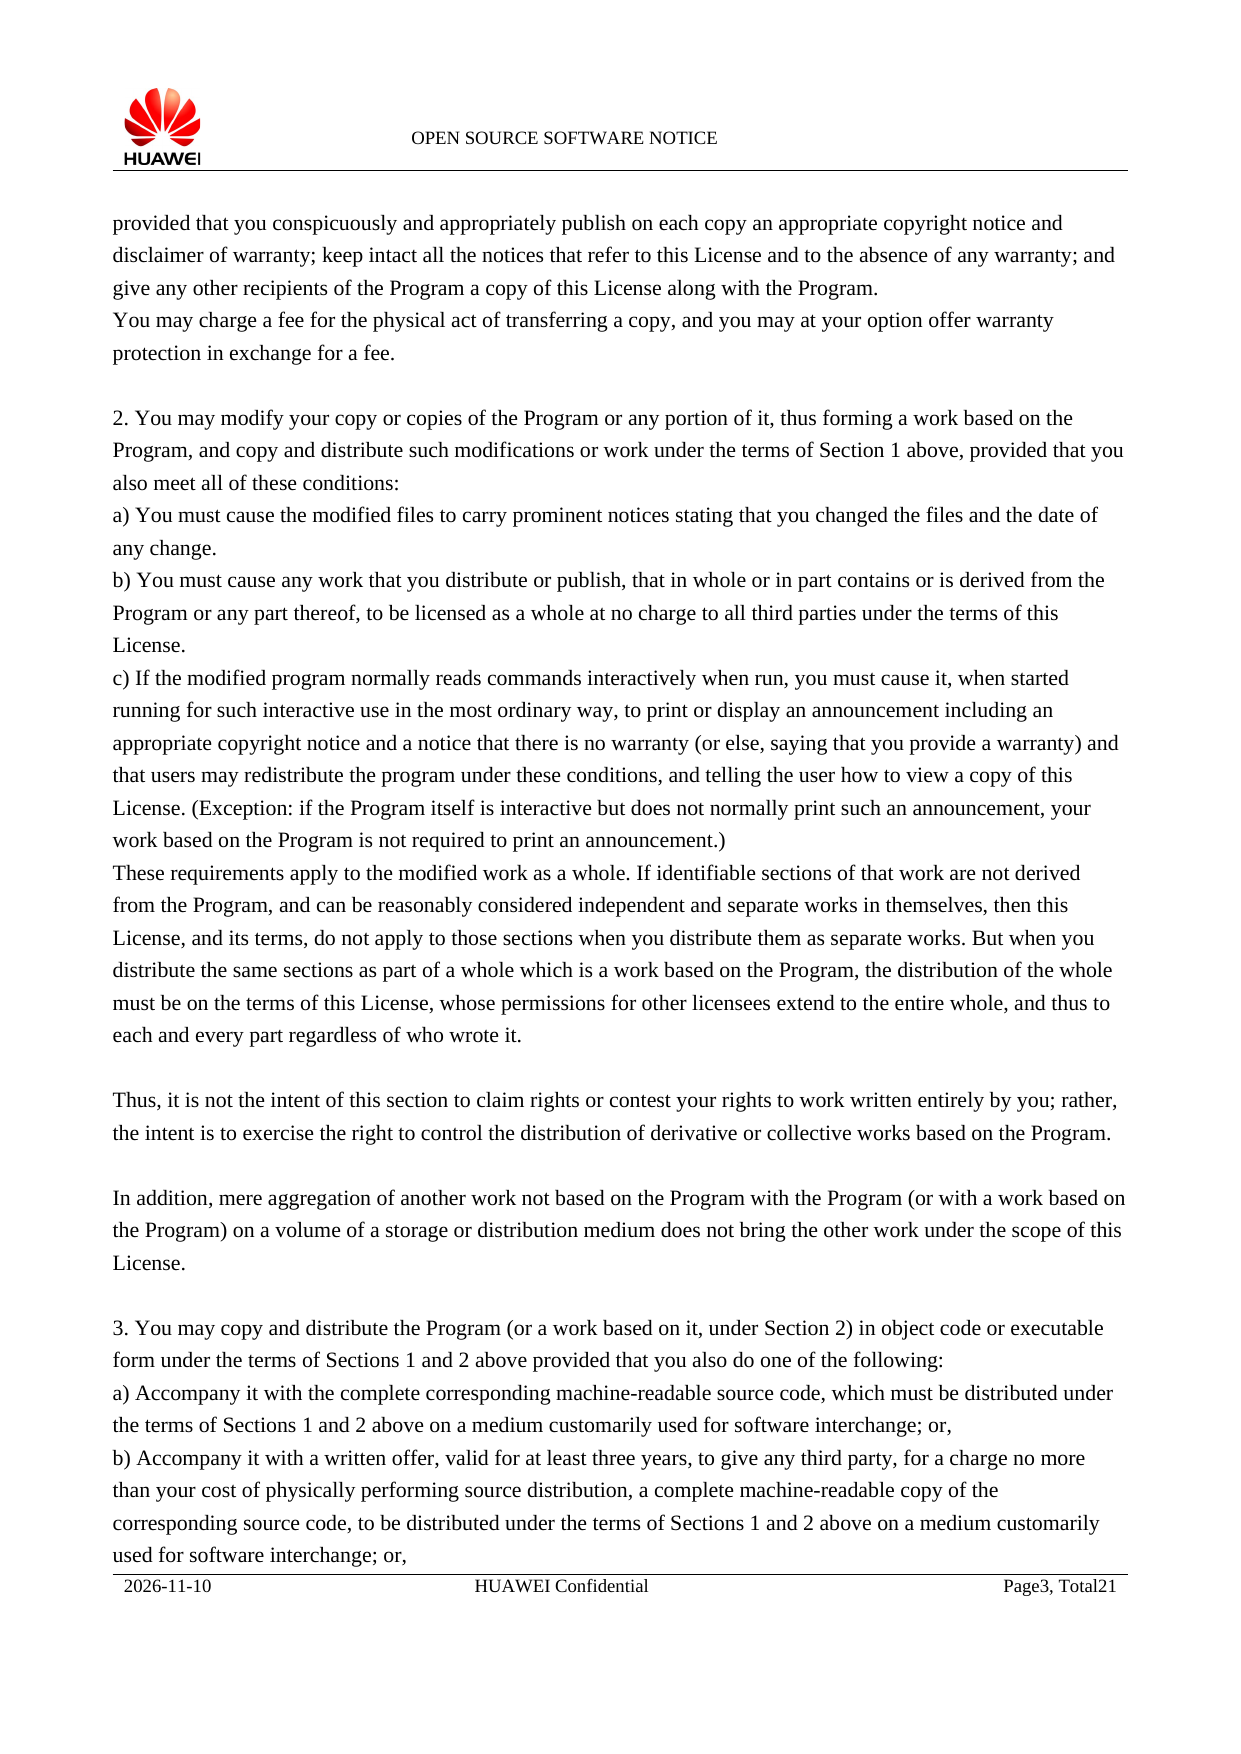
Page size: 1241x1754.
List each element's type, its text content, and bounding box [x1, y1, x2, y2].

picture [124, 88, 201, 165]
